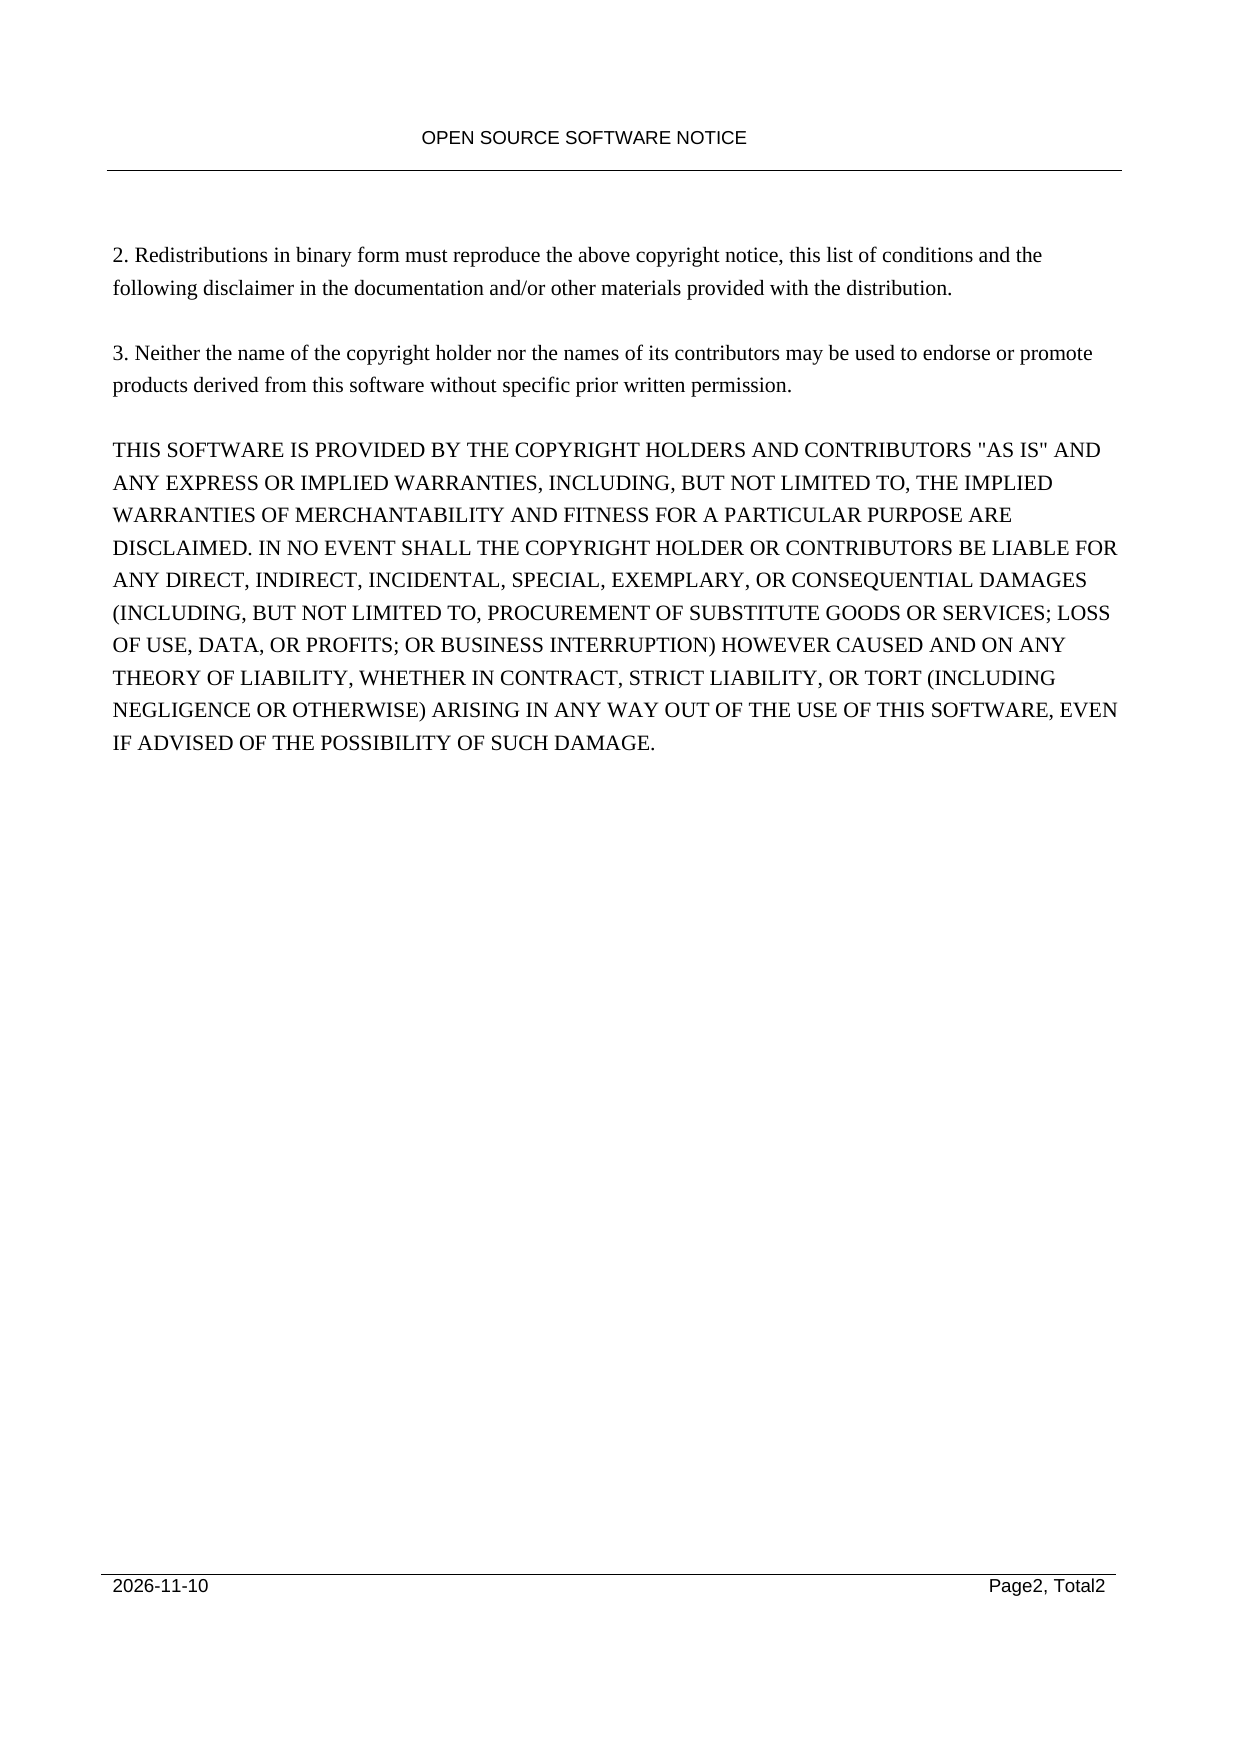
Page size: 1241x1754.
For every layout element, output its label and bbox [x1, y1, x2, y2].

text [112, 206, 1128, 791]
